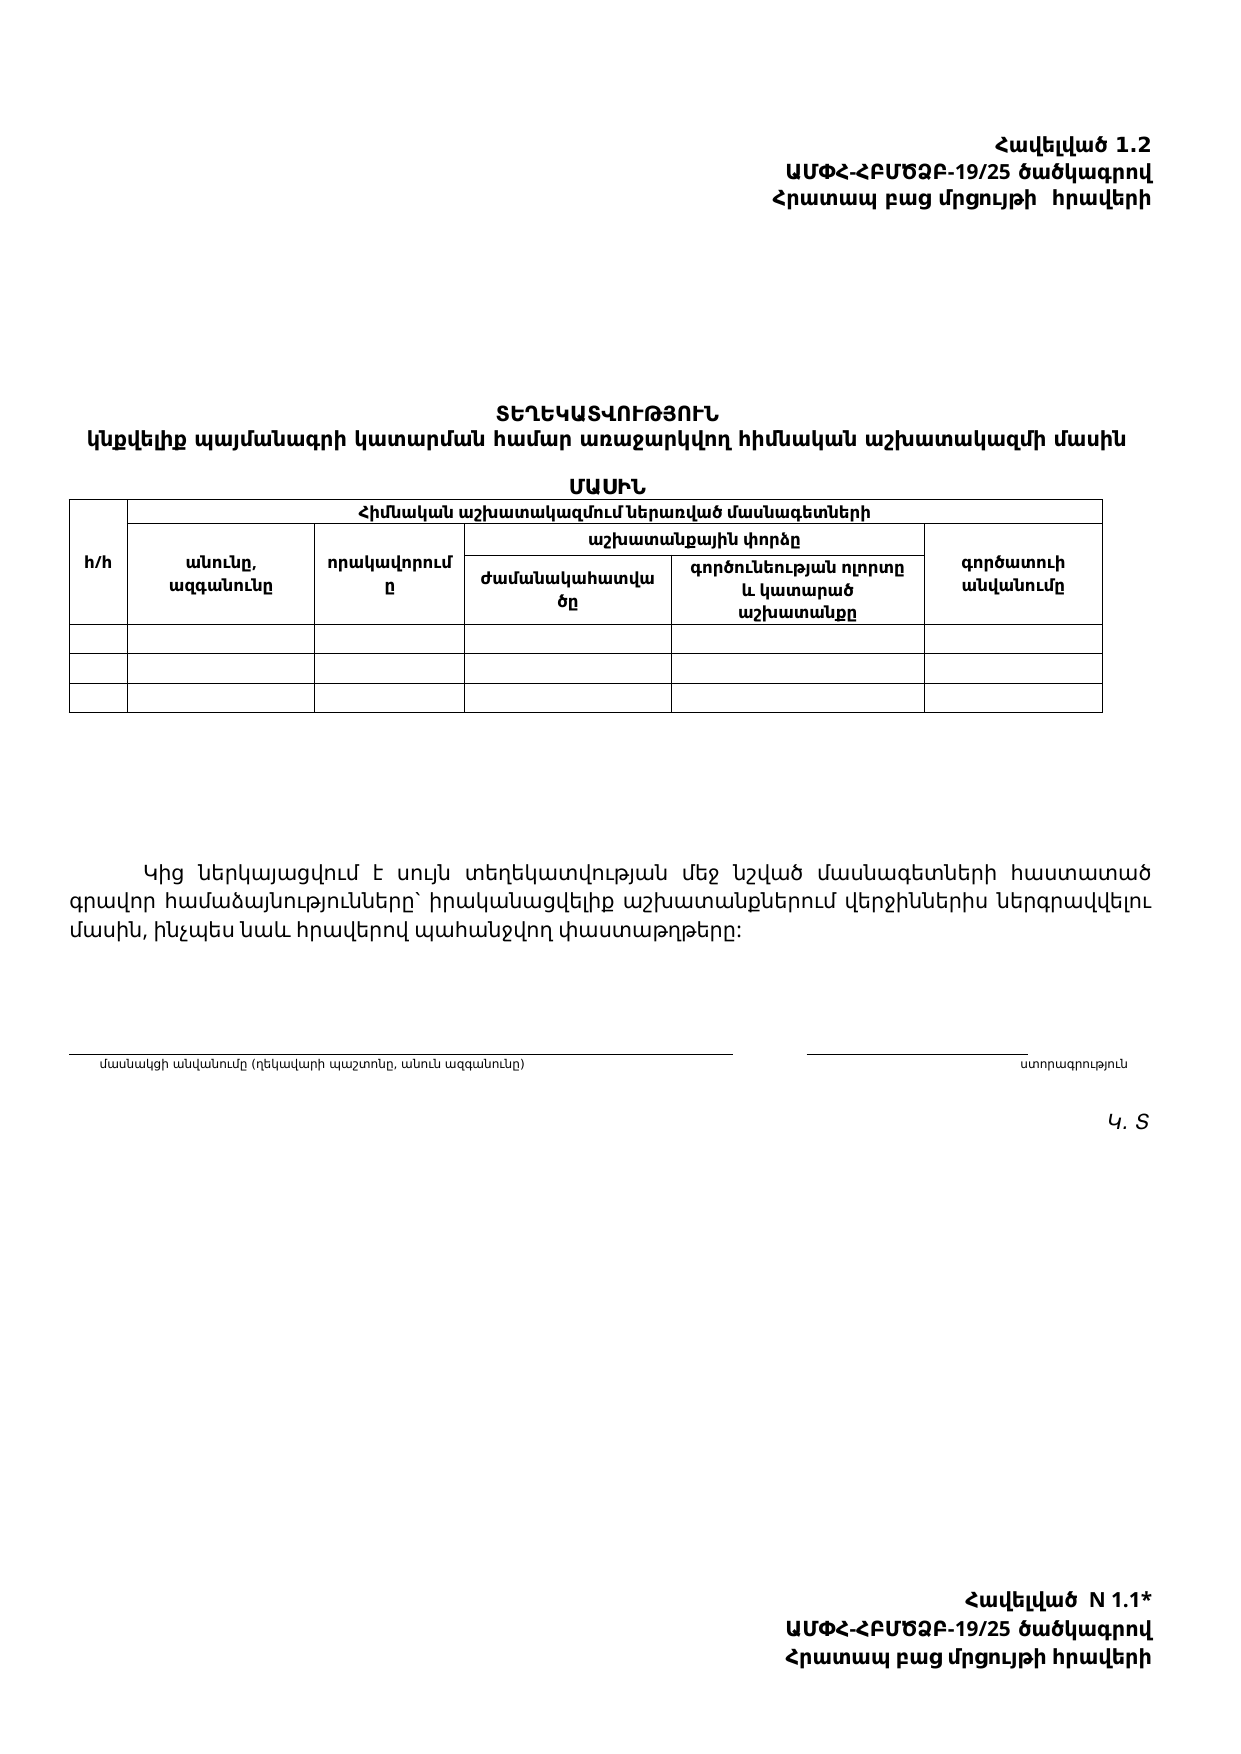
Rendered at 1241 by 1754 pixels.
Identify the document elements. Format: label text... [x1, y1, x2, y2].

table_cell [925, 684, 1102, 712]
text ՄԱՍԻՆ [62, 475, 1152, 499]
table_cell ժամանակահատվածը [465, 556, 671, 624]
table_cell [465, 625, 671, 653]
table_cell [128, 684, 314, 712]
text Հրատապ բաց մրցույթի հրավերի [69, 1642, 1152, 1671]
text Հավելված N 1.1* [69, 1585, 1152, 1614]
table_cell որակավորումը [315, 524, 464, 624]
subtitle Կ. Տ [69, 1110, 1152, 1135]
text Կից ներկայացվում է սույն տեղեկատվության մեջ նշված մասնագետների հաստատած գրավոր համաձայնությունները` իրականացվելիք աշխատանքներում վերջիններիս ներգրավվելու մասին, ինչպես նաև հրավերով պահանջվող փաստաթղթերը: [69, 858, 1152, 943]
table_cell գործատուի անվանումը [925, 524, 1102, 624]
table_cell [70, 654, 127, 683]
table_cell գործունեության ոլորտը և կատարած աշխատանքը [672, 556, 924, 624]
text ԱՄՓՀ-ՀԲՄԾՁԲ-19/25 ծածկագրով [69, 157, 1152, 186]
subtitle Հավելված 1.2 [69, 133, 1152, 157]
table_cell [315, 625, 464, 653]
table_cell [315, 654, 464, 683]
text Հրատապ բաց մրցույթի հրավերի [69, 186, 1152, 210]
table_cell [465, 684, 671, 712]
table_cell [672, 684, 924, 712]
table_cell [672, 654, 924, 683]
table_header հ/հ [70, 500, 127, 624]
table_cell աշխատանքային փորձը [465, 524, 924, 554]
table_cell [70, 625, 127, 653]
table_cell [128, 654, 314, 683]
table_cell [672, 625, 924, 653]
table_cell [925, 625, 1102, 653]
table_header Հիմնական աշխատակազմում ներառված մասնագետների [128, 500, 1102, 523]
table_cell անունը, ազգանունը [128, 524, 314, 624]
table_cell [925, 654, 1102, 683]
text մասնակցի անվանումը (ղեկավարի պաշտոնը, անուն ազգանունը) ստորագրություն [69, 1057, 1152, 1082]
text ԱՄՓՀ-ՀԲՄԾՁԲ-19/25 ծածկագրով [69, 1614, 1152, 1642]
table_cell [70, 684, 127, 712]
table_cell [465, 654, 671, 683]
text ՏԵՂԵԿԱՏՎՈՒԹՅՈՒՆ [62, 402, 1152, 427]
text կնքվելիք պայմանագրի կատարման համար առաջարկվող հիմնական աշխատակազմի մասին [62, 427, 1152, 451]
table_cell [128, 625, 314, 653]
table_cell [315, 684, 464, 712]
